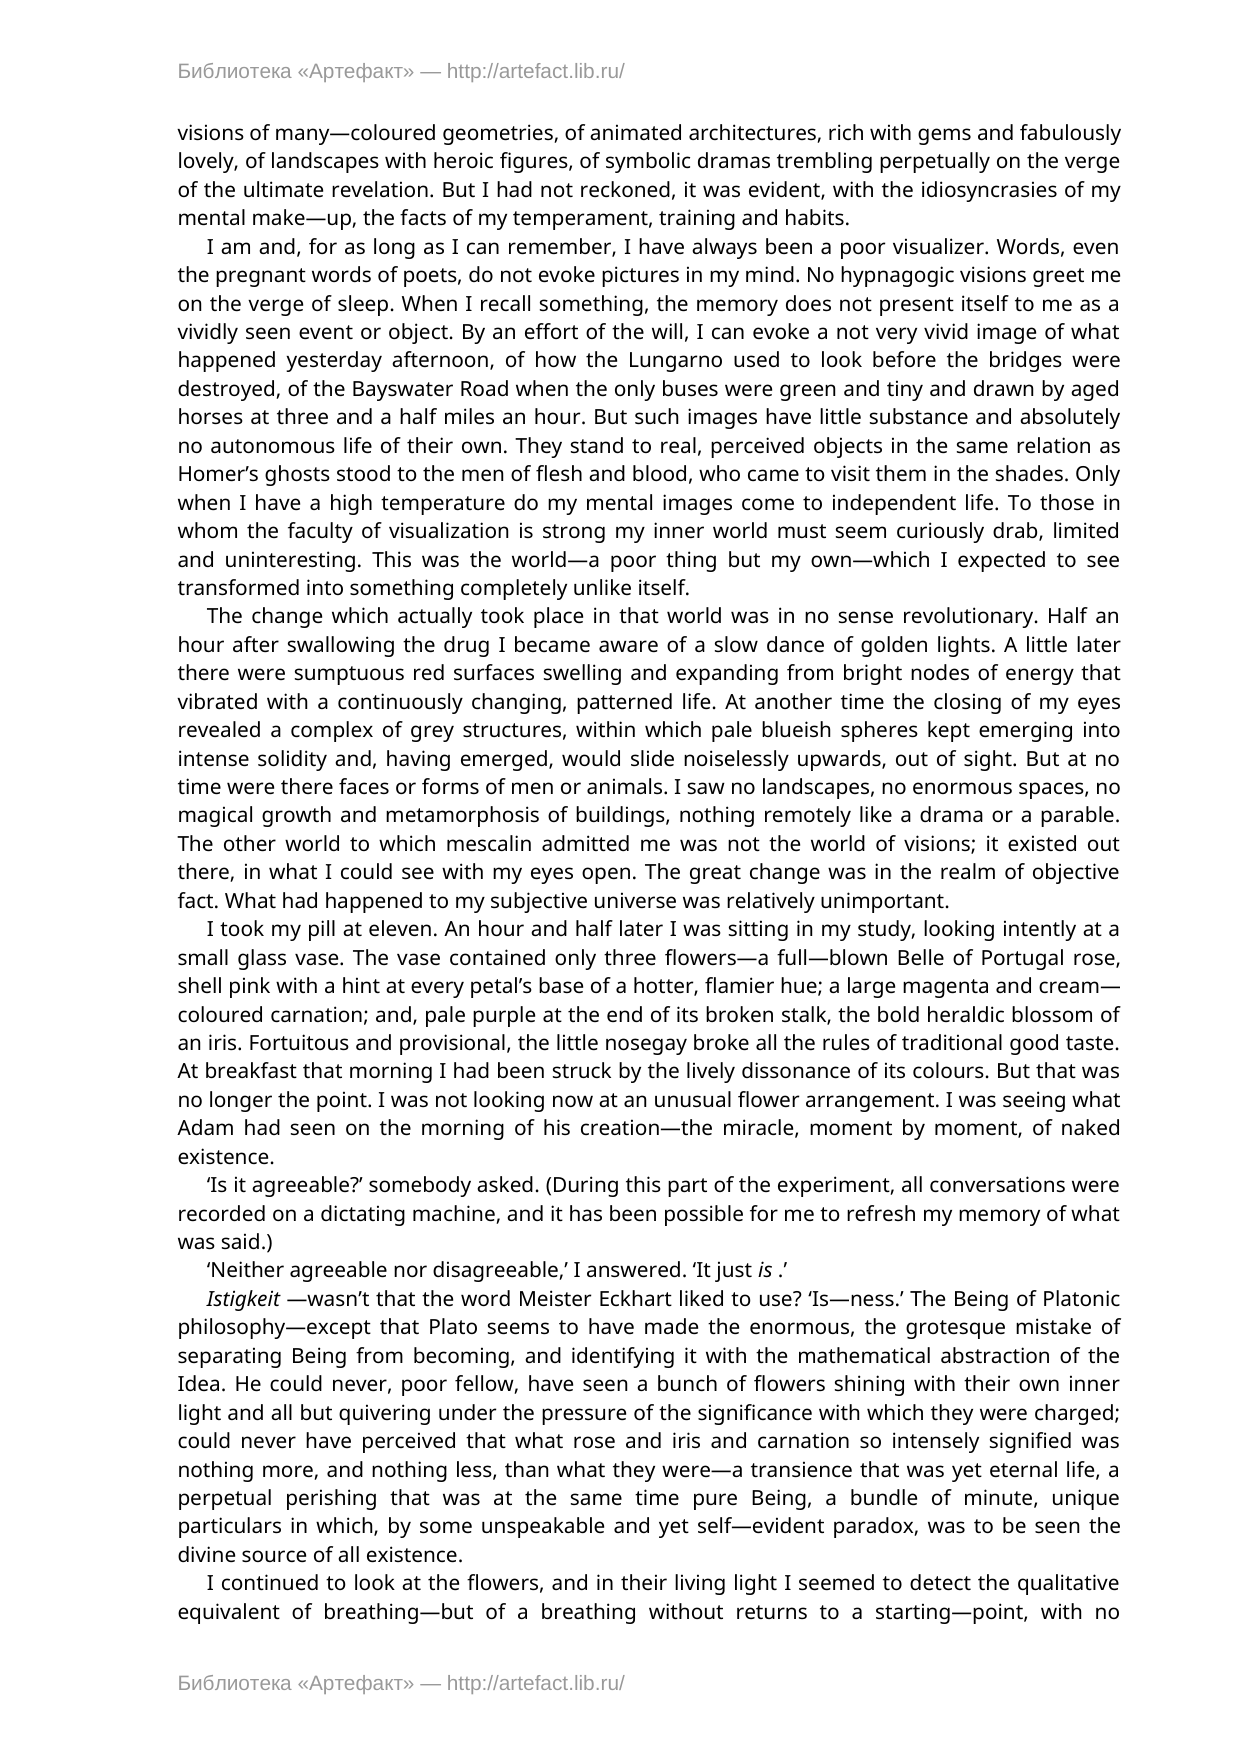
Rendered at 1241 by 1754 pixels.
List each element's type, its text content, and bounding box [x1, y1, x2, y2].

text I took my pill at eleven. An hour and half later I was sitting in my study, looking intently at a small glass vase. The vase contained only three flowers—a full—blown Belle of Portugal rose, shell pink with a hint at every petal’s base of a hotter, flamier hue; a large magenta and cream—coloured carnation; and, pale purple at the end of its broken stalk, the bold heraldic blossom of an iris. Fortuitous and provisional, the little nosegay broke all the rules of traditional good taste. At breakfast that morning I had been struck by the lively dissonance of its colours. But that was no longer the point. I was not looking now at an unusual flower arrangement. I was seeing what Adam had seen on the morning of his creation—the miracle, moment by moment, of naked existence. [177, 914, 1122, 1170]
text ‘Neither agreeable nor disagreeable,’ I answered. ‘It just is .’ [177, 1256, 1122, 1284]
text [177, 1568, 1122, 1625]
text ‘Is it agreeable?’ somebody asked. (During this part of the experiment, all conversations were recorded on a dictating machine, and it has been possible for me to refresh my memory of what was said.) [177, 1170, 1122, 1256]
text The change which actually took place in that world was in no sense revolutionary. Half an hour after swallowing the drug I became aware of a slow dance of golden lights. A little later there were sumptuous red surfaces swelling and expanding from bright nodes of energy that vibrated with a continuously changing, patterned life. At another time the closing of my eyes revealed a complex of grey structures, within which pale blueish spheres kept emerging into intense solidity and, having emerged, would slide noiselessly upwards, out of sight. But at no time were there faces or forms of men or animals. I saw no landscapes, no enormous spaces, no magical growth and metamorphosis of buildings, nothing remotely like a drama or a parable. The other world to which mescalin admitted me was not the world of visions; it existed out there, in what I could see with my eyes open. The great change was in the realm of objective fact. What had happened to my subjective universe was relatively unimportant. [177, 602, 1122, 914]
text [177, 118, 1122, 232]
text Istigkeit —wasn’t that the word Meister Eckhart liked to use? ‘Is—ness.’ The Being of Platonic philosophy—except that Plato seems to have made the enormous, the grotesque mistake of separating Being from becoming, and identifying it with the mathematical abstraction of the Idea. He could never, poor fellow, have seen a bunch of flowers shining with their own inner light and all but quivering under the pressure of the significance with which they were charged; could never have perceived that what rose and iris and carnation so intensely signified was nothing more, and nothing less, than what they were—a transience that was yet eternal life, a perpetual perishing that was at the same time pure Being, a bundle of minute, unique particulars in which, by some unspeakable and yet self—evident paradox, was to be seen the divine source of all existence. [177, 1284, 1122, 1568]
text I am and, for as long as I can remember, I have always been a poor visualizer. Words, even the pregnant words of poets, do not evoke pictures in my mind. No hypnagogic visions greet me on the verge of sleep. When I recall something, the memory does not present itself to me as a vividly seen event or object. By an effort of the will, I can evoke a not very vivid image of what happened yesterday afternoon, of how the Lungarno used to look before the bridges were destroyed, of the Bayswater Road when the only buses were green and tiny and drawn by aged horses at three and a half miles an hour. But such images have little substance and absolutely no autonomous life of their own. They stand to real, perceived objects in the same relation as Homer’s ghosts stood to the men of flesh and blood, who came to visit them in the shades. Only when I have a high temperature do my mental images come to independent life. To those in whom the faculty of visualization is strong my inner world must seem curiously drab, limited and uninteresting. This was the world—a poor thing but my own—which I expected to see transformed into something completely unlike itself. [177, 232, 1122, 602]
